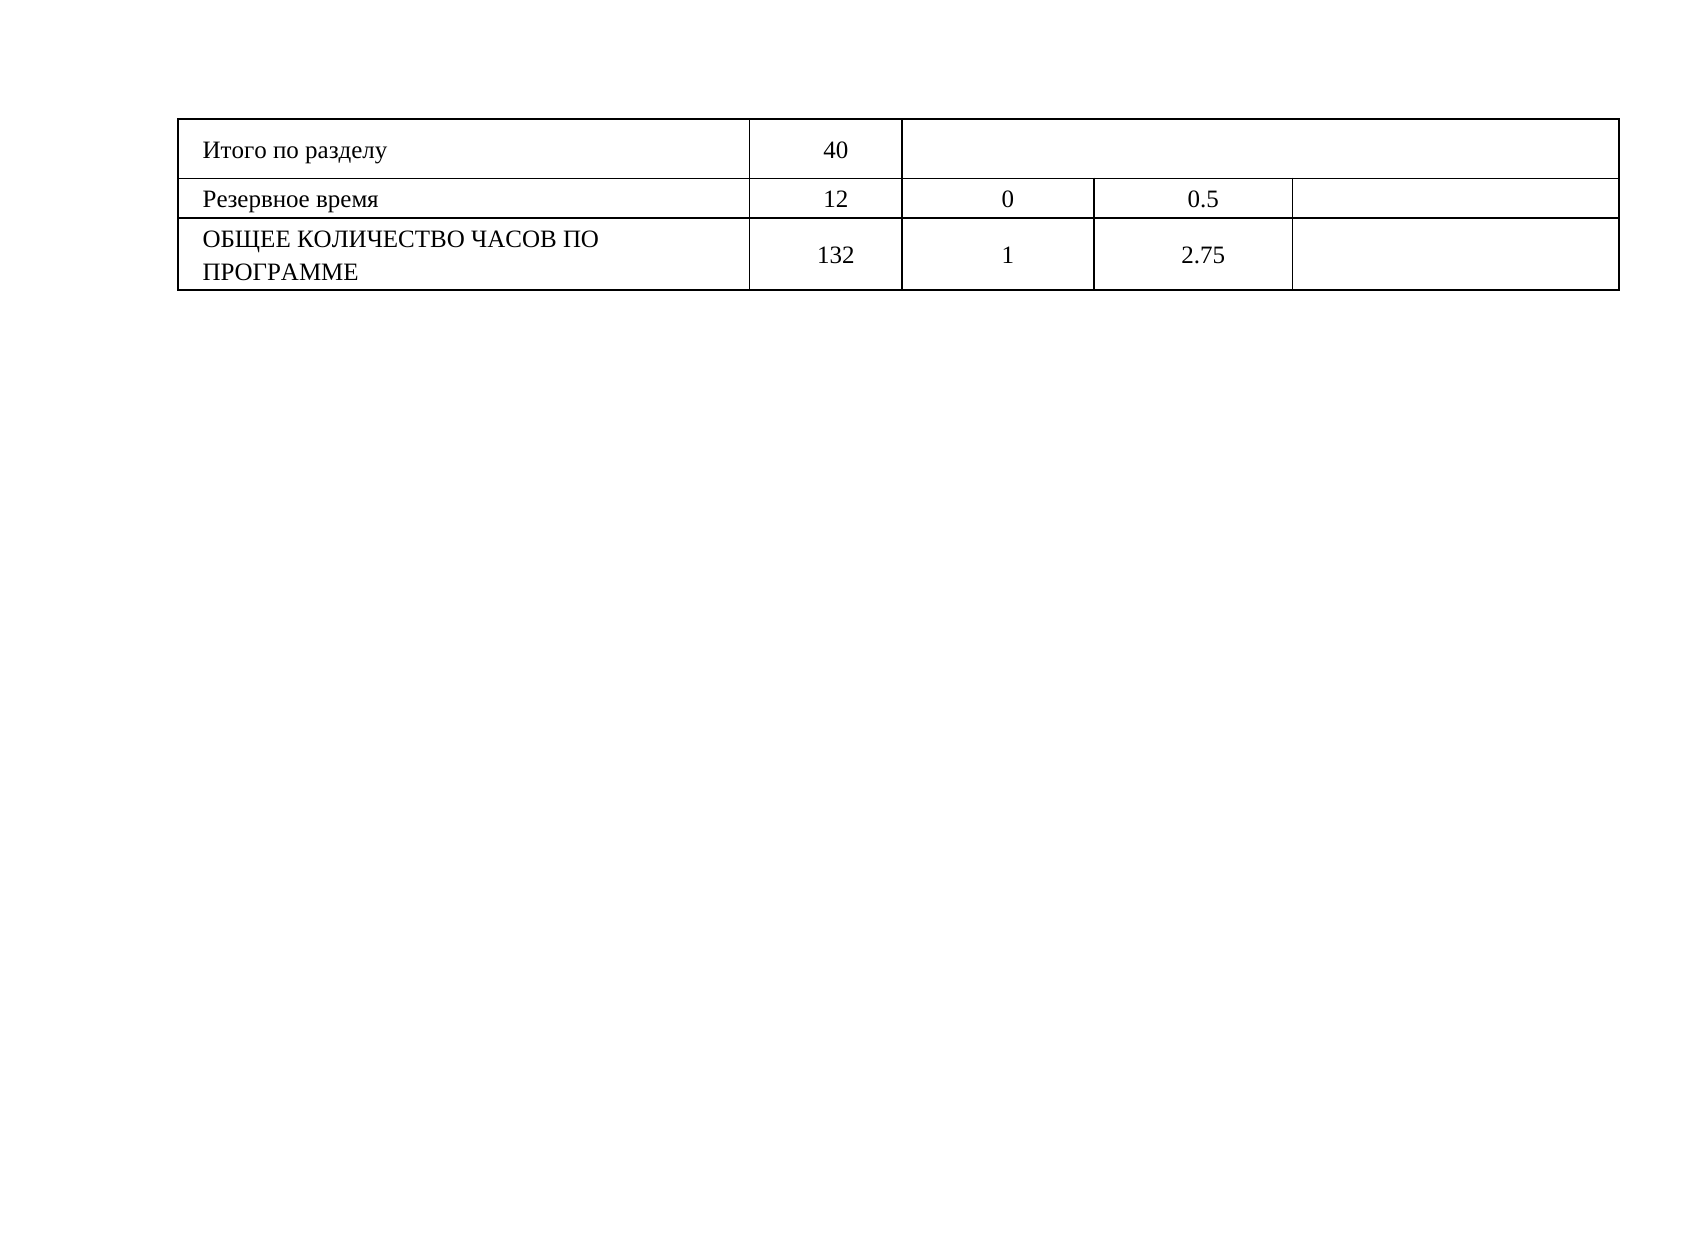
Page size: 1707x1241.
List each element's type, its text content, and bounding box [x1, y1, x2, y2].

table_cell 132 [750, 219, 901, 289]
table_cell 40 [750, 120, 901, 178]
table_cell ОБЩЕЕ КОЛИЧЕСТВО ЧАСОВ ПО ПРОГРАММЕ [179, 219, 749, 289]
table_cell Резервное время [179, 179, 749, 217]
table_cell 12 [750, 179, 901, 217]
table_cell 0 [903, 179, 1093, 217]
table_cell Итого по разделу [179, 120, 749, 178]
table_cell [1293, 179, 1618, 217]
table_cell [1293, 219, 1618, 289]
table_cell [903, 120, 1618, 178]
table_cell 1 [903, 219, 1093, 289]
table_cell 0.5 [1095, 179, 1292, 217]
table_cell 2.75 [1095, 219, 1292, 289]
